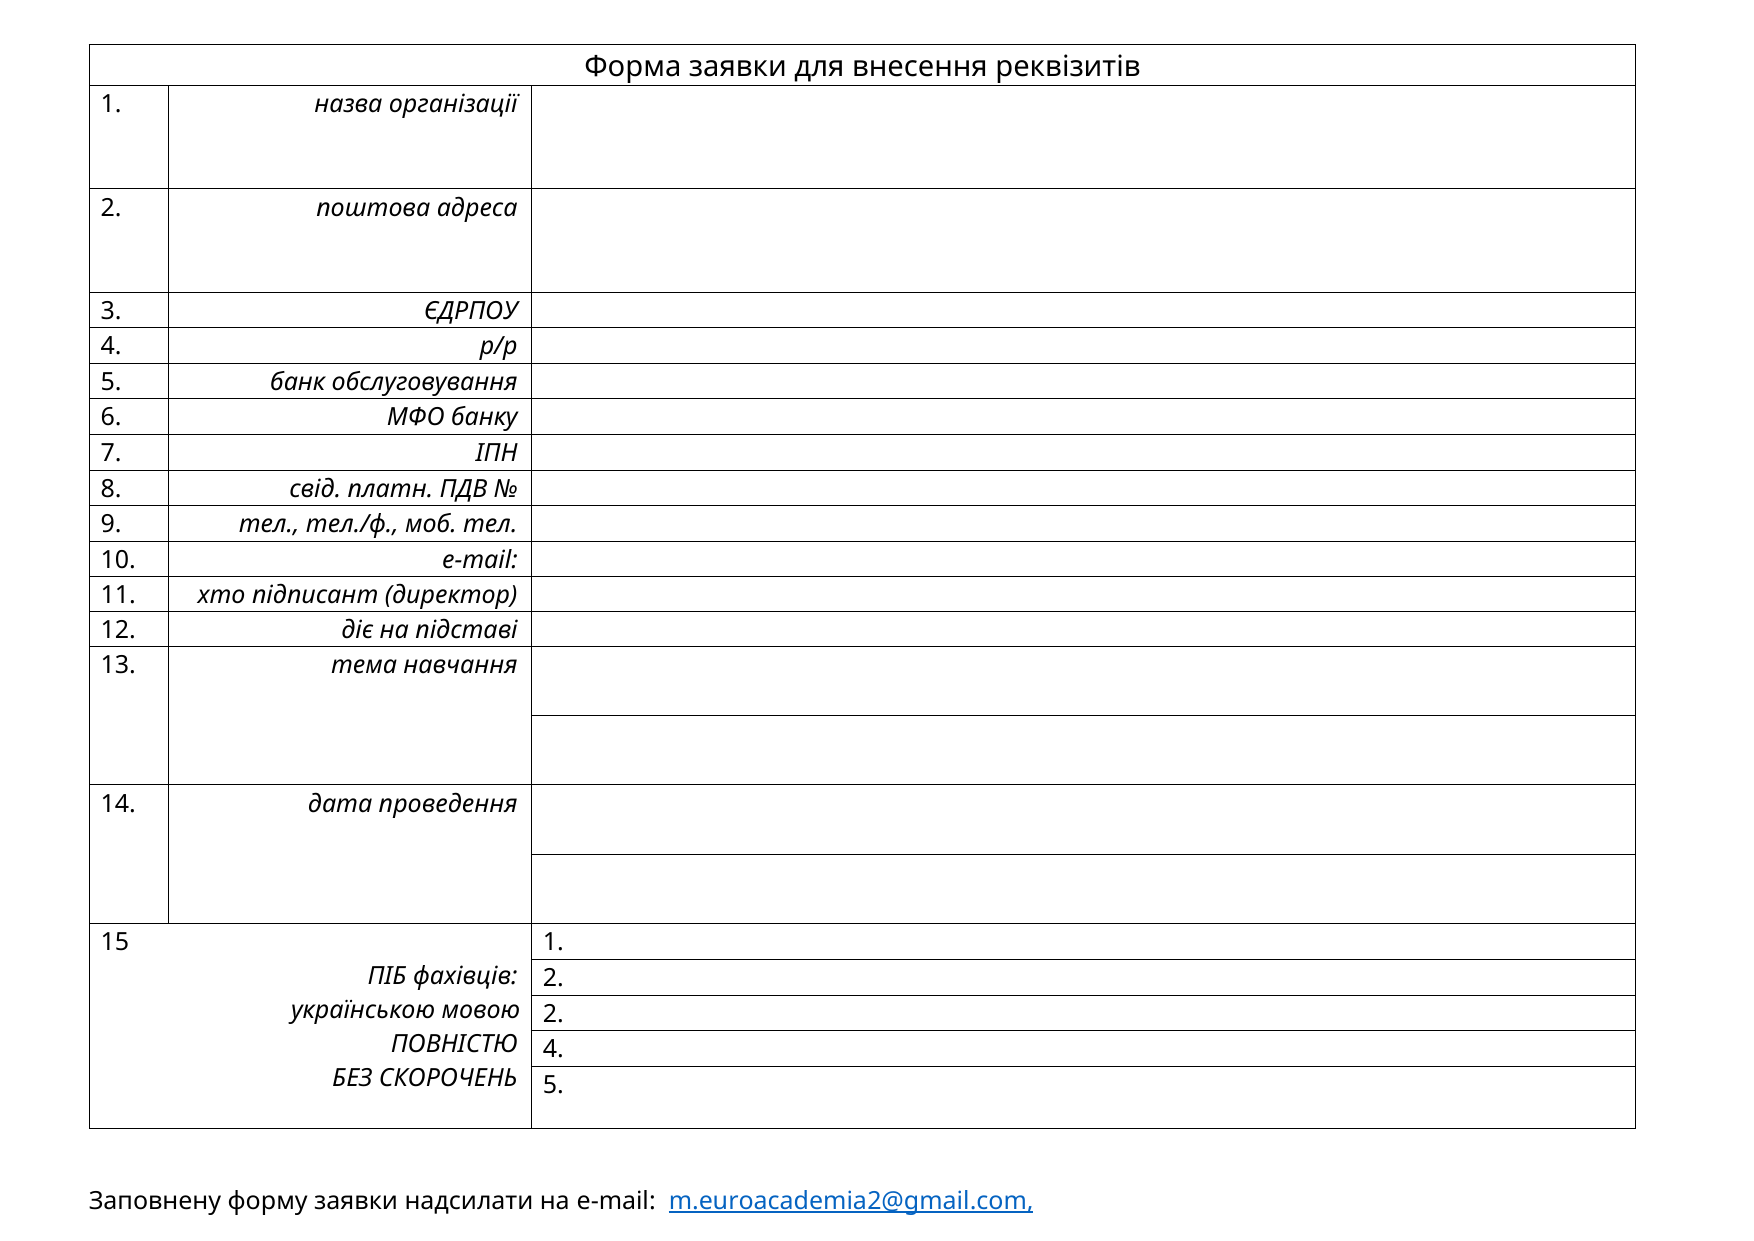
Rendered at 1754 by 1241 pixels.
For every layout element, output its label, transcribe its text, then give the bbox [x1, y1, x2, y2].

table_cell 5. [532, 1067, 1635, 1128]
table_cell 13. [90, 647, 168, 784]
table_cell [532, 542, 1635, 576]
table_cell діє на підставі [169, 612, 531, 646]
table_cell [532, 716, 1635, 784]
table_cell 11. [90, 577, 168, 611]
table_cell дата проведення [169, 785, 531, 923]
table_cell [532, 364, 1635, 398]
table_cell 10. [90, 542, 168, 576]
table_cell 6. [90, 399, 168, 434]
table_cell [532, 293, 1635, 327]
table_cell 15 ПІБ фахівців: українською мовою ПОВНІСТЮ БЕЗ СКОРОЧЕНЬ [90, 924, 531, 1128]
table_cell 2. [532, 996, 1635, 1029]
table_cell МФО банку [169, 399, 531, 434]
table_cell [532, 189, 1635, 292]
table_cell ЄДРПОУ [169, 293, 531, 327]
table_cell 14. [90, 785, 168, 923]
table_cell 2. [532, 960, 1635, 994]
table_cell [532, 328, 1635, 363]
table_cell 7. [90, 435, 168, 469]
text Заповнену форму заявки надсилати на e-mail: m.euroacademia2@gmail.com, [88, 1182, 1665, 1217]
table_cell тел., тел./ф., моб. тел. [169, 506, 531, 541]
table_cell 12. [90, 612, 168, 646]
table_cell 3. [90, 293, 168, 327]
table_cell поштова адреса [169, 189, 531, 292]
table_cell [532, 86, 1635, 188]
table_cell банк обслуговування [169, 364, 531, 398]
table_cell ІПН [169, 435, 531, 469]
table_cell 2. [90, 189, 168, 292]
table_cell [532, 471, 1635, 505]
table_cell хто підписант (директор) [169, 577, 531, 611]
table_cell свід. платн. ПДВ № [169, 471, 531, 505]
table_cell 1. [90, 86, 168, 188]
table_cell [532, 612, 1635, 646]
table_cell [532, 855, 1635, 923]
table_cell 4. [532, 1031, 1635, 1066]
table_cell e-mail: [169, 542, 531, 576]
table_cell [532, 399, 1635, 434]
table_cell [532, 577, 1635, 611]
table_cell 8. [90, 471, 168, 505]
table_cell тема навчання [169, 647, 531, 784]
table_cell [532, 506, 1635, 541]
table_cell 5. [90, 364, 168, 398]
table_cell [532, 435, 1635, 469]
table_cell [532, 647, 1635, 715]
table_cell 1. [532, 924, 1635, 958]
table_cell 4. [90, 328, 168, 363]
table_cell р/р [169, 328, 531, 363]
table_cell 9. [90, 506, 168, 541]
table_cell назва організації [169, 86, 531, 188]
table_cell [532, 785, 1635, 853]
table_header Форма заявки для внесення реквізитів [90, 45, 1635, 85]
